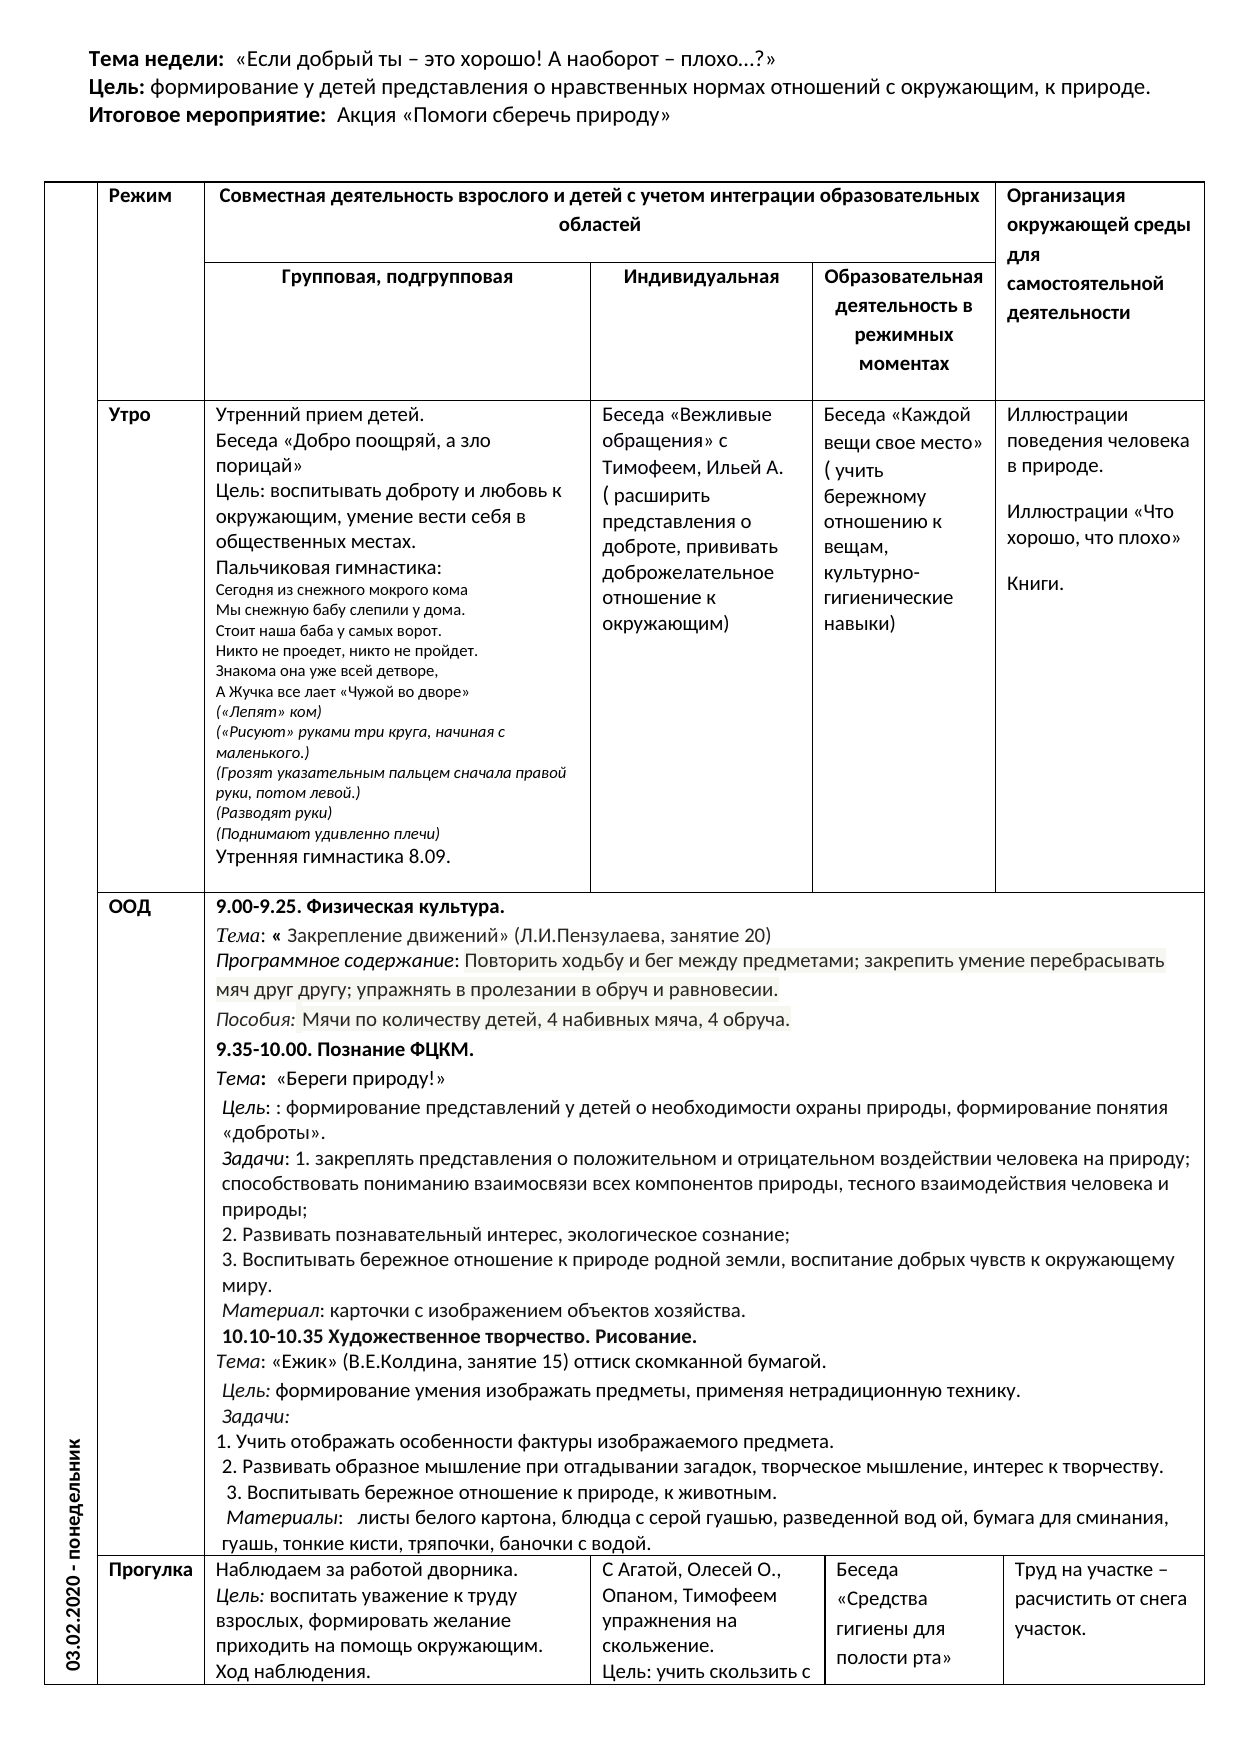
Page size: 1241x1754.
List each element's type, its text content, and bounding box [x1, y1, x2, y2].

table_header Совместная деятельность взрослого и детей с учетом интеграции образовательных областей [205, 183, 995, 262]
text Тема недели: «Если добрый ты – это хорошо! А наоборот – плохо…?» [89, 44, 1167, 72]
table_cell 9.00-9.25. Физическая культура. Тема: « Закрепление движений» (Л.И.Пензулаева, занятие 20) Программное содержание: Повторить ходьбу и бег между предметами; закрепить умение перебрасывать мяч друг другу; упражнять в пролезании в обруч и равновесии. Пособия: Мячи по количеству детей, 4 набивных мяча, 4 обруча. 9.35-10.00. Познание ФЦКМ. Тема: «Береги природу!» Цель: : формирование представлений у детей о необходимости охраны природы, формирование понятия «доброты». Задачи: 1. закреплять представления о положительном и отрицательном воздействии человека на природу; способствовать пониманию взаимосвязи всех компонентов природы, тесного взаимодействия человека и природы; 2. Развивать познавательный интерес, экологическое сознание; 3. Воспитывать бережное отношение к природе родной земли, воспитание добрых чувств к окружающему миру. Материал: карточки с изображением объектов хозяйства. 10.10-10.35 Художественное творчество. Рисование. Тема: «Ежик» (В.Е.Колдина, занятие 15) оттиск скомканной бумагой. Цель: формирование умения изображать предметы, применяя нетрадиционную технику. Задачи: 1. Учить отображать особенности фактуры изображаемого предмета. 2. Развивать образное мышление при отгадывании загадок, творческое мышление, интерес к творчеству. 3. Воспитывать бережное отношение к природе, к животным. Материалы: листы белого картона, блюдца с серой гуашью, разведенной вод ой, бумага для сминания, гуашь, тонкие кисти, тряпочки, баночки с водой. [205, 893, 1204, 1555]
table_cell Беседа «Вежливые обращения» с Тимофеем, Ильей А. ( расширить представления о доброте, прививать доброжелательное отношение к окружающим) [591, 401, 812, 892]
table_cell Утренний прием детей. Беседа «Добро поощряй, а зло порицай» Цель: воспитывать доброту и любовь к окружающим, умение вести себя в общественных местах. Пальчиковая гимнастика: Сегодня из снежного мокрого кома Мы снежную бабу слепили у дома. Стоит наша баба у самых ворот. Никто не проедет, никто не пройдет. Знакома она уже всей детворе, А Жучка все лает «Чужой во дворе» («Лепят» ком) («Рисуют» руками три круга, начиная с маленького.) (Грозят указательным пальцем сначала правой руки, потом левой.) (Разводят руки) (Поднимают удивленно плечи) Утренняя гимнастика 8.09. [205, 401, 590, 892]
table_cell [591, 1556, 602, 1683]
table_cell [1004, 1556, 1204, 1683]
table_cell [826, 1556, 1003, 1683]
table_cell Прогулка [98, 1556, 204, 1683]
table_header Режим [98, 183, 204, 400]
table_cell Образовательная деятельность в режимных моментах [813, 263, 995, 400]
table_cell Иллюстрации поведения человека в природе. Иллюстрации «Что хорошо, что плохо» Книги. [996, 401, 1204, 892]
text Цель: формирование у детей представления о нравственных нормах отношений с окружающим, к природе. [89, 72, 1167, 100]
table_cell Беседа «Каждой вещи свое место» ( учить бережному отношению к вещам, культурно-гигиенические навыки) [813, 401, 995, 892]
table_header 03.02.2020 - понедельник [45, 183, 97, 1683]
table_cell Индивидуальная [591, 263, 812, 400]
table_header Организация окружающей среды для самостоятельной деятельности [996, 183, 1204, 400]
table_cell ООД [98, 893, 204, 1555]
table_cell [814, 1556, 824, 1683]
text Итоговое мероприятие: Акция «Помоги сберечь природу» [89, 100, 1167, 128]
table_cell Утро [98, 401, 204, 892]
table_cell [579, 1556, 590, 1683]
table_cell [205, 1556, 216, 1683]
table_cell Групповая, подгрупповая [205, 263, 590, 400]
